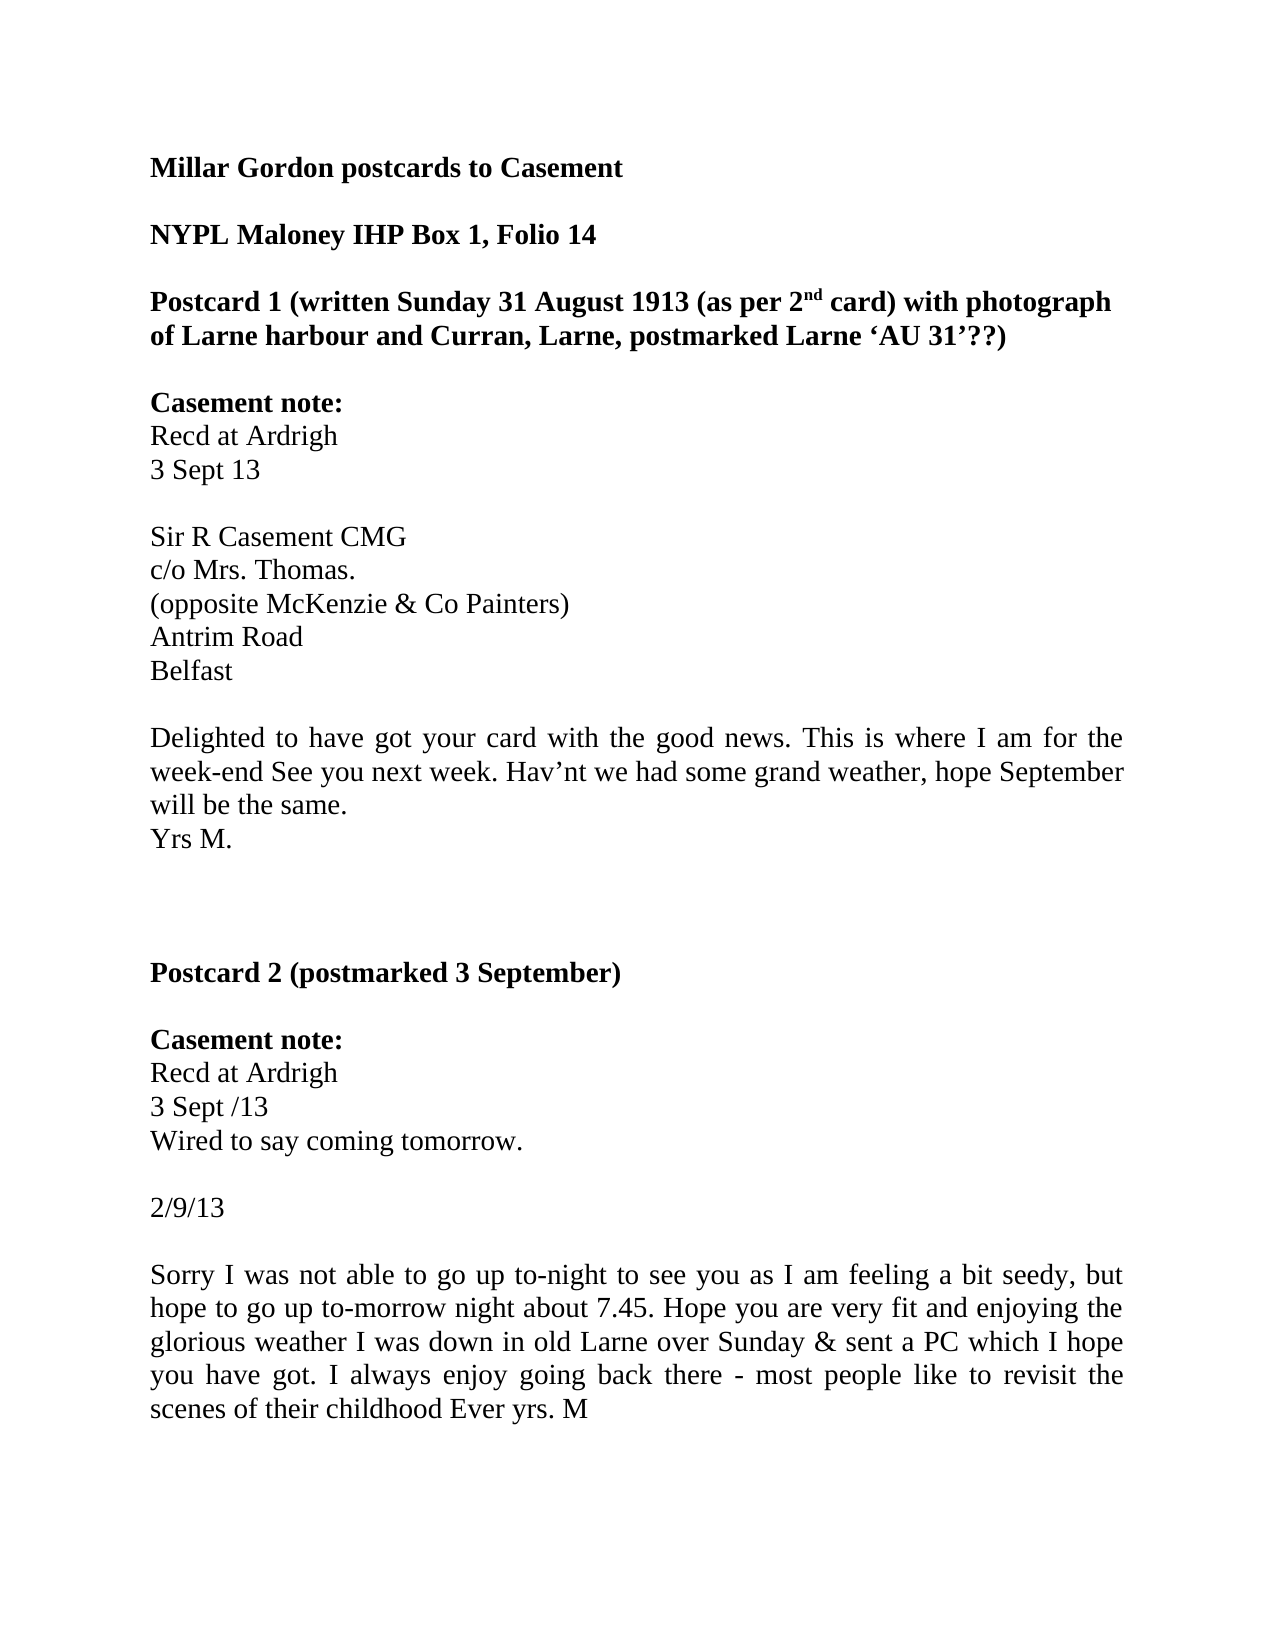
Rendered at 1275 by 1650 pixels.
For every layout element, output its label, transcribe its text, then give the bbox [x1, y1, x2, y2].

text 3 Sept /13 [150, 1089, 1125, 1123]
text c/o Mrs. Thomas. [150, 552, 1125, 586]
text Postcard 1 (written Sunday 31 August 1913 (as per 2nd card) with photograph of Larne harbour and Curran, Larne, postmarked Larne ‘AU 31’??) [150, 284, 1125, 351]
text Belfast [150, 653, 1125, 687]
text NYPL Maloney IHP Box 1, Folio 14 [150, 217, 1125, 251]
text (opposite McKenzie & Co Painters) [150, 586, 1125, 619]
text Antrim Road [150, 619, 1125, 653]
text Wired to say coming tomorrow. [150, 1123, 1125, 1156]
text Recd at Ardrigh [150, 418, 1125, 452]
text 2/9/13 [150, 1190, 1125, 1223]
text Sir R Casement CMG [150, 519, 1125, 552]
text Recd at Ardrigh [150, 1056, 1125, 1089]
text Sorry I was not able to go up to-night to see you as I am feeling a bit seedy, but hope to go up to-morrow night about 7.45. Hope you are very fit and enjoying the glorious weather I was down in old Larne over Sunday & sent a PC which I hope you have got. I always enjoy going back there - most people like to revisit the scenes of their childhood Ever yrs. M [150, 1257, 1125, 1424]
text Delighted to have got your card with the good news. This is where I am for the week-end See you next week. Hav’nt we had some grand weather, hope September will be the same. [150, 720, 1125, 821]
text Postcard 2 (postmarked 3 September) [150, 955, 1125, 988]
text Yrs M. [150, 821, 1125, 854]
text 3 Sept 13 [150, 452, 1125, 485]
text Casement note: [150, 385, 1125, 418]
text Millar Gordon postcards to Casement [150, 150, 1125, 183]
text Casement note: [150, 1022, 1125, 1056]
